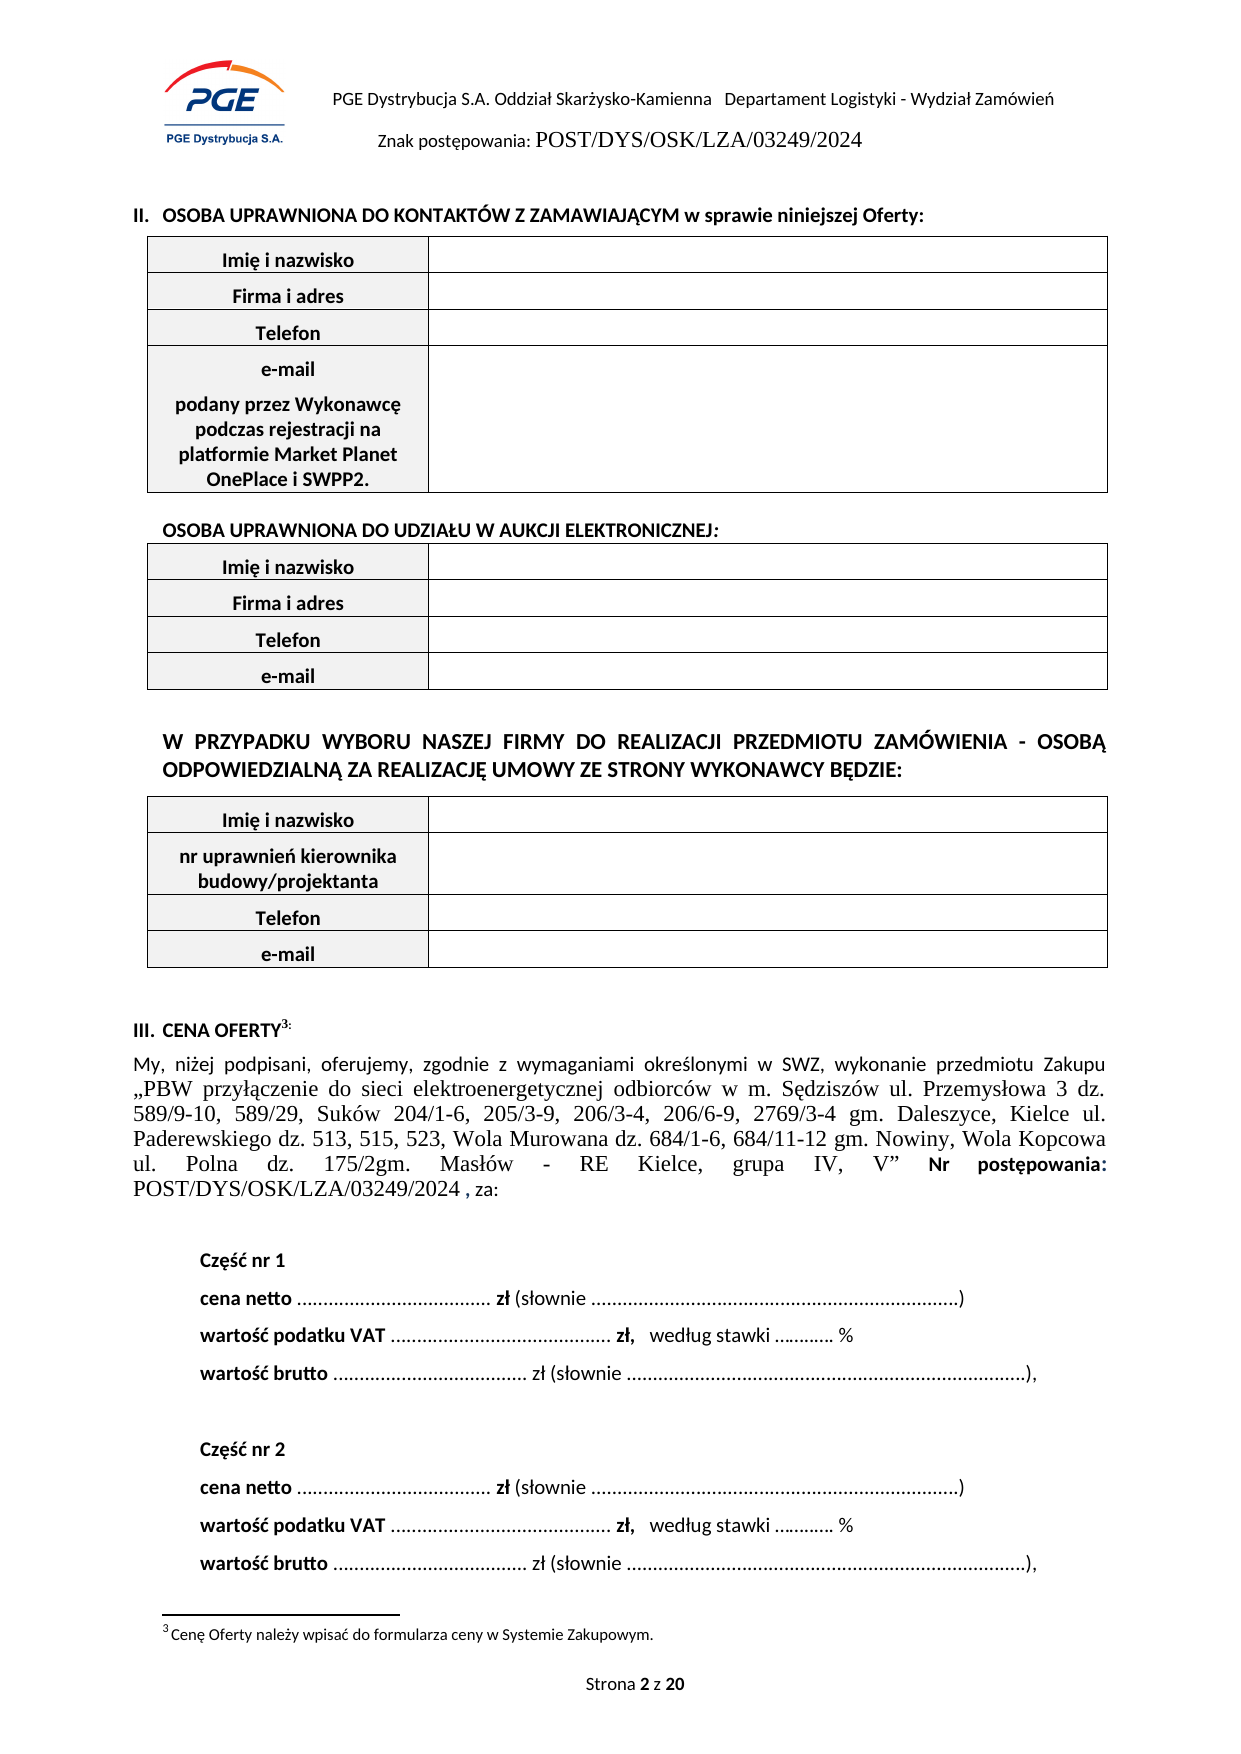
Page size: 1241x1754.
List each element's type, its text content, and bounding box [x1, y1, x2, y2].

picture [162, 59, 287, 147]
table_cell Firma i adres [148, 273, 428, 308]
table_cell [429, 310, 1107, 345]
table_cell Telefon [148, 617, 428, 652]
table_header Imię i nazwisko [148, 797, 428, 832]
text OSOBA UPRAWNIONA DO UDZIAŁU W AUKCJI ELEKTRONICZNEJ: [162, 518, 1107, 543]
text Część nr 2 [200, 1436, 1107, 1462]
text My, niżej podpisani, oferujemy, zgodnie z wymaganiami określonymi w SWZ, wykonanie przedmiotu Zakupu Nr postępowania: , za: [133, 1051, 1107, 1201]
table_header Imię i nazwisko [148, 544, 428, 579]
table_header Imię i nazwisko [148, 237, 428, 272]
list OSOBA UPRAWNIONA DO KONTAKTÓW Z ZAMAWIAJĄCYM w sprawie niniejszej Oferty: [133, 202, 1107, 227]
text W PRZYPADKU WYBORU NASZEJ FIRMY DO REALIZACJI PRZEDMIOTU ZAMÓWIENIA - OSOBĄ ODPOWIEDZIALNĄ ZA REALIZACJĘ UMOWY ZE STRONY WYKONAWCY BĘDZIE: [162, 727, 1107, 783]
table_cell [429, 273, 1107, 308]
table_cell e-mail podany przez Wykonawcę podczas rejestracji na platformie Market Planet OnePlace i SWPP2. [148, 346, 428, 492]
table_header [429, 544, 1107, 579]
table_header [429, 797, 1107, 832]
text wartość podatku VAT .......................................... zł, według stawki ……..…. % [200, 1512, 1107, 1538]
text cena netto ..................................... zł (słownie ......................................................................) [200, 1474, 1107, 1500]
text cena netto ..................................... zł (słownie ......................................................................) [200, 1285, 1107, 1310]
text wartość brutto ..................................... zł (słownie ............................................................................), [200, 1550, 1107, 1576]
table_cell Telefon [148, 895, 428, 930]
text wartość podatku VAT .......................................... zł, według stawki ……..…. % [200, 1323, 1107, 1348]
table_cell [429, 580, 1107, 616]
table_cell nr uprawnień kierownika budowy/projektanta [148, 833, 428, 894]
table_cell [429, 931, 1107, 967]
text wartość brutto ..................................... zł (słownie ............................................................................), [200, 1361, 1107, 1386]
table_cell [429, 833, 1107, 894]
table_cell Firma i adres [148, 580, 428, 616]
table_cell Telefon [148, 310, 428, 345]
list CENA OFERTY: [133, 1018, 1107, 1043]
table_cell e-mail [148, 931, 428, 967]
table_cell [429, 617, 1107, 652]
table_cell [429, 895, 1107, 930]
table_cell e-mail [148, 653, 428, 689]
table_cell [429, 653, 1107, 689]
text Część nr 1 [200, 1247, 1107, 1272]
table_header [429, 237, 1107, 272]
table_cell [429, 346, 1107, 492]
